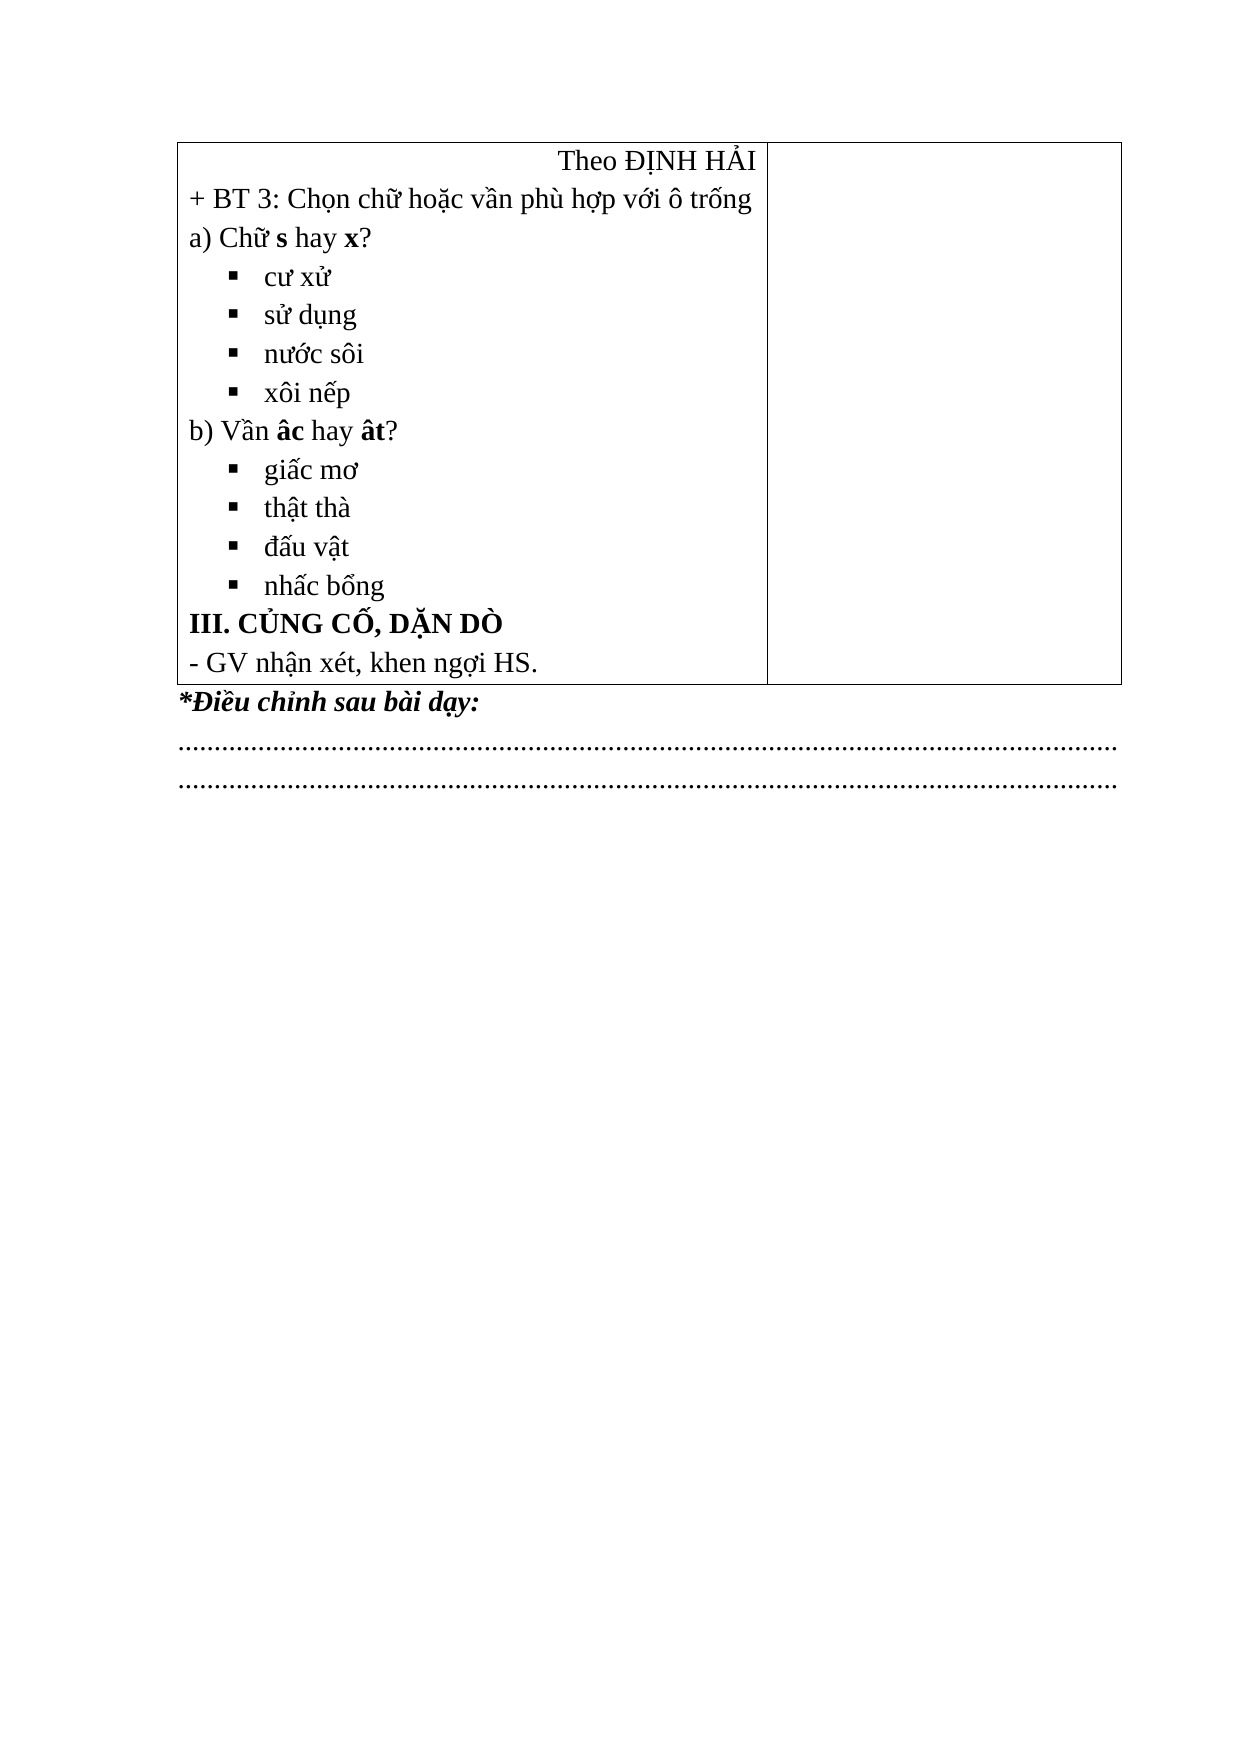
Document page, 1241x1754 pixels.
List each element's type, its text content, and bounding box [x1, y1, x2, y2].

text ................................................................................................................................. [177, 723, 1152, 757]
text ................................................................................................................................. [177, 762, 1152, 795]
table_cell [178, 143, 767, 683]
text *Điều chỉnh sau bài dạy: [177, 684, 1152, 718]
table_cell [768, 143, 1121, 683]
